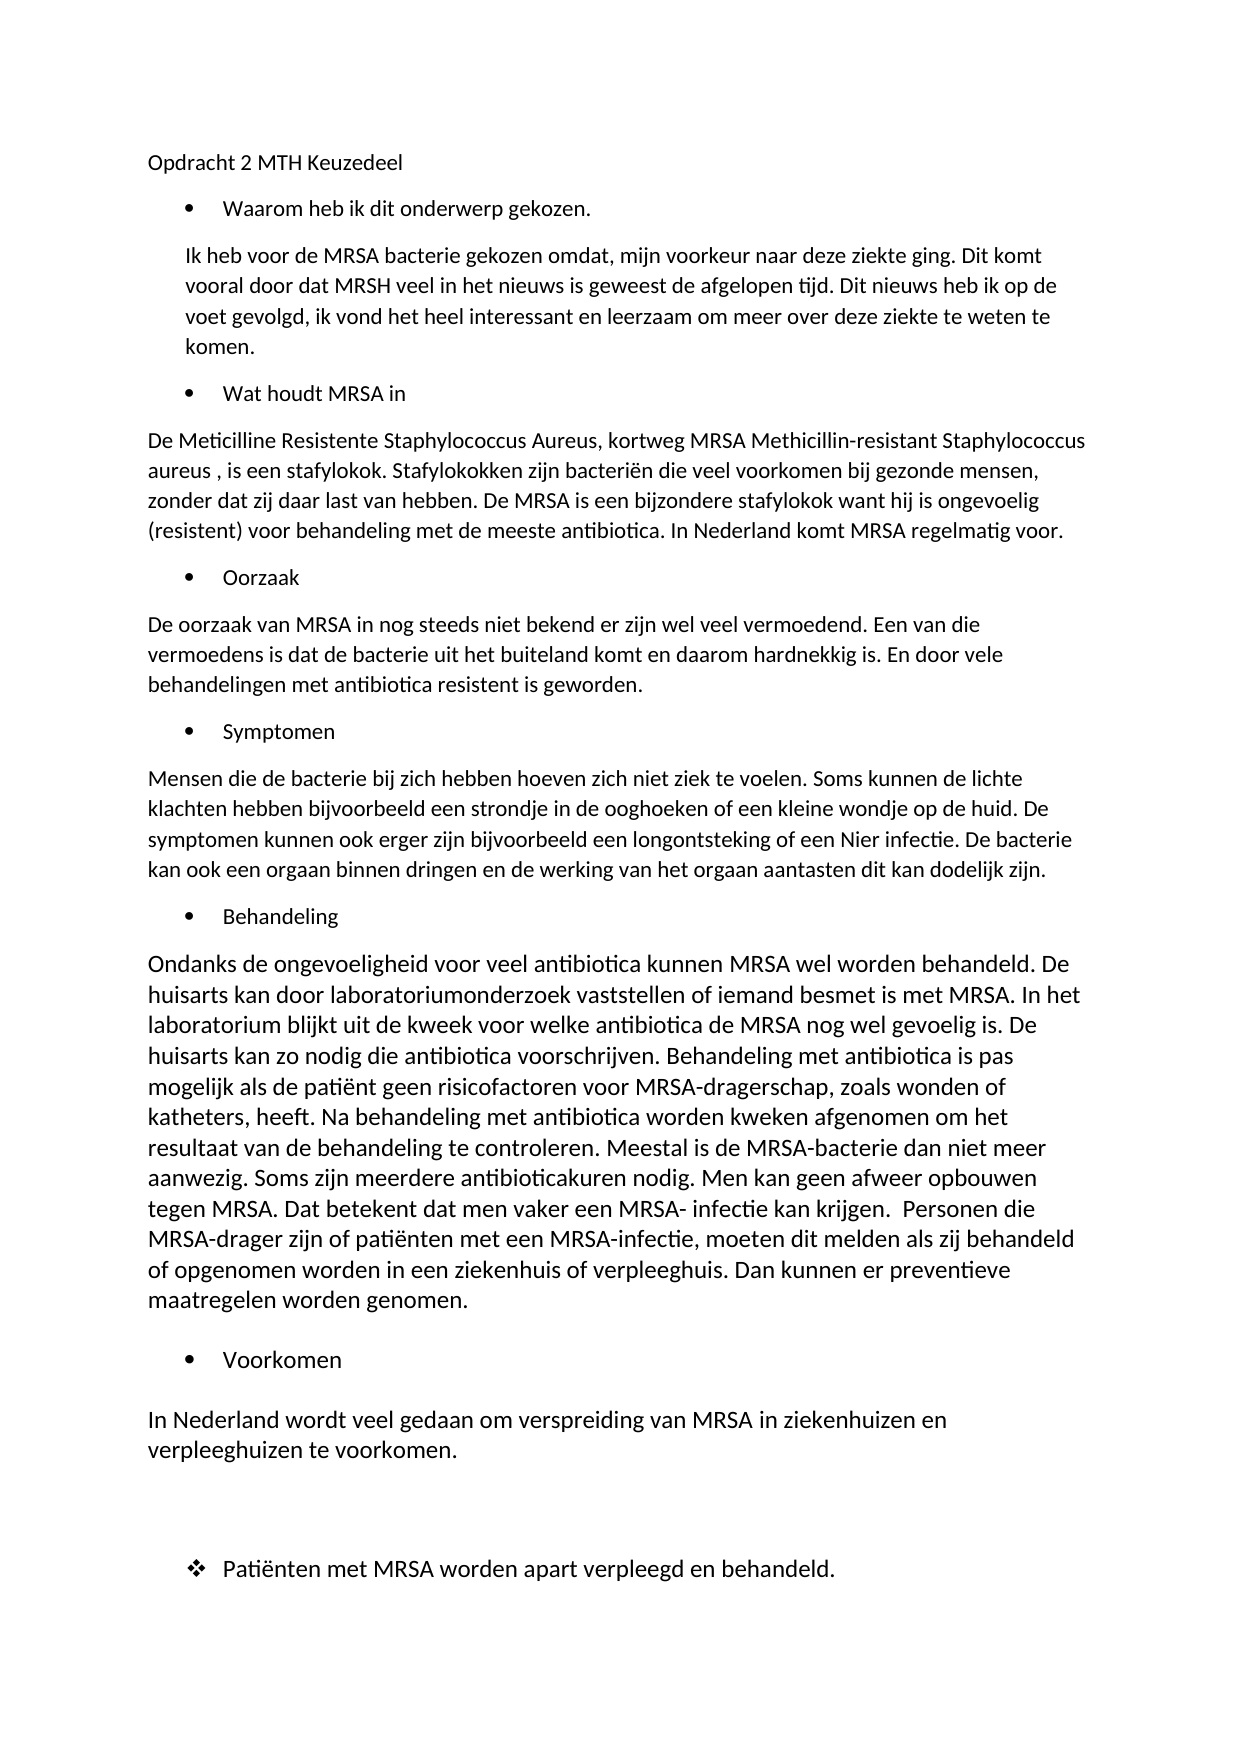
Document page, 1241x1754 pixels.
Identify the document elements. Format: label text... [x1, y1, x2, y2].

text De oorzaak van MRSA in nog steeds niet bekend er zijn wel veel vermoedend. Een van die vermoedens is dat de bacterie uit het buiteland komt en daarom hardnekkig is. En door vele behandelingen met antibiotica resistent is geworden. [148, 610, 1093, 698]
text Mensen die de bacterie bij zich hebben hoeven zich niet ziek te voelen. Soms kunnen de lichte klachten hebben bijvoorbeeld een strondje in de ooghoeken of een kleine wondje op de huid. De symptomen kunnen ook erger zijn bijvoorbeeld een longontsteking of een Nier infectie. De bacterie kan ook een orgaan binnen dringen en de werking van het orgaan aantasten dit kan dodelijk zijn. [148, 764, 1093, 883]
list Patiënten met MRSA worden apart verpleegd en behandeld. [185, 1554, 1093, 1584]
list Symptomen [185, 717, 1093, 745]
list Wat houdt MRSA in [185, 379, 1093, 407]
text De Meticilline Resistente Staphylococcus Aureus, kortweg MRSA Methicillin-resistant Staphylococcus aureus , is een stafylokok. Stafylokokken zijn bacteriën die veel voorkomen bij gezonde mensen, zonder dat zij daar last van hebben. De MRSA is een bijzondere stafylokok want hij is ongevoelig (resistent) voor behandeling met de meeste antibiotica. In Nederland komt MRSA regelmatig voor. [148, 426, 1093, 544]
list Voorkomen [185, 1344, 1093, 1374]
list Oorzaak [185, 563, 1093, 591]
text Ondanks de ongevoeligheid voor veel antibiotica kunnen MRSA wel worden behandeld. De huisarts kan door laboratoriumonderzoek vaststellen of iemand besmet is met MRSA. In het laboratorium blijkt uit de kweek voor welke antibiotica de MRSA nog wel gevoelig is. De huisarts kan zo nodig die antibiotica voorschrijven. Behandeling met antibiotica is pas mogelijk als de patiënt geen risicofactoren voor MRSA-dragerschap, zoals wonden of katheters, heeft. Na behandeling met antibiotica worden kweken afgenomen om het resultaat van de behandeling te controleren. Meestal is de MRSA-bacterie dan niet meer aanwezig. Soms zijn meerdere antibioticakuren nodig. Men kan geen afweer opbouwen tegen MRSA. Dat betekent dat men vaker een MRSA- infectie kan krijgen. Personen die MRSA-drager zijn of patiënten met een MRSA-infectie, moeten dit melden als zij behandeld of opgenomen worden in een ziekenhuis of verpleeghuis. Dan kunnen er preventieve maatregelen worden genomen. [148, 949, 1093, 1315]
list Waarom heb ik dit onderwerp gekozen. [185, 194, 1093, 222]
list Behandeling [185, 902, 1093, 930]
text Ik heb voor de MRSA bacterie gekozen omdat, mijn voorkeur naar deze ziekte ging. Dit komt vooral door dat MRSH veel in het nieuws is geweest de afgelopen tijd. Dit nieuws heb ik op de voet gevolgd, ik vond het heel interessant en leerzaam om meer over deze ziekte te weten te komen. [185, 241, 1093, 360]
text Opdracht 2 MTH Keuzedeel [148, 148, 1093, 176]
text In Nederland wordt veel gedaan om verspreiding van MRSA in ziekenhuizen en verpleeghuizen te voorkomen. [148, 1404, 1093, 1465]
